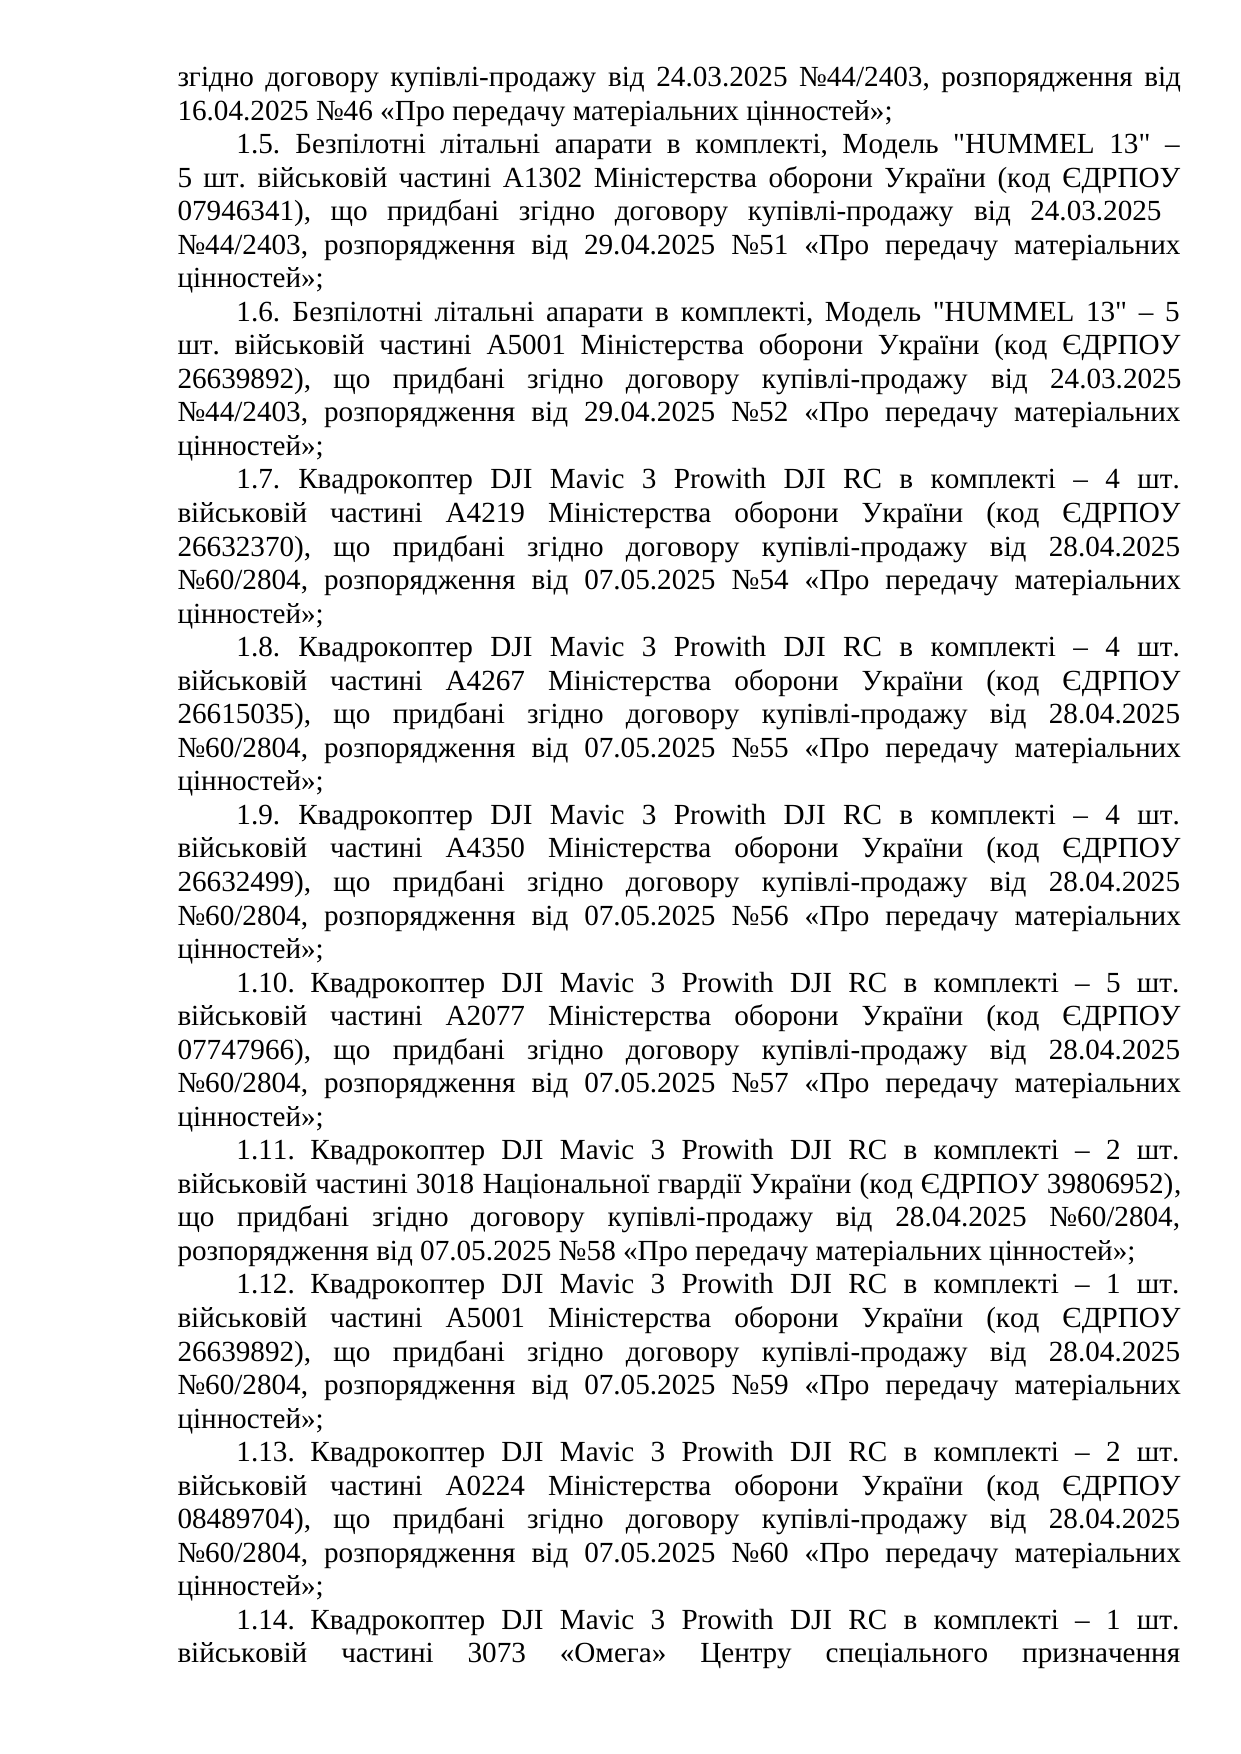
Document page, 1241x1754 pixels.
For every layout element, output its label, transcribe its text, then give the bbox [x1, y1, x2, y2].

list Квадрокоптер DJI Mavic 3 Prowith DJI RC в комплекті – 4 шт. військовій частині А4219 Міністерства оборони України (код ЄДРПОУ 26632370), що придбані згідно договору купівлі-продажу від 28.04.2025 №60/2804, розпорядження від 07.05.2025 №54 «Про передачу матеріальних цінностей»; [177, 462, 1181, 629]
list Квадрокоптер DJI Mavic 3 Prowith DJI RC в комплекті – 2 шт. військовій частині 3018 Національної гвардії України (код ЄДРПОУ 39806952), що придбані згідно договору купівлі-продажу від 28.04.2025 №60/2804, розпорядження від 07.05.2025 №58 «Про передачу матеріальних цінностей»; [177, 1132, 1181, 1267]
list Квадрокоптер DJI Mavic 3 Prowith DJI RC в комплекті – 1 шт. військовій частині А5001 Міністерства оборони України (код ЄДРПОУ 26639892), що придбані згідно договору купівлі-продажу від 28.04.2025 №60/2804, розпорядження від 07.05.2025 №59 «Про передачу матеріальних цінностей»; [177, 1267, 1181, 1434]
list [177, 59, 1181, 126]
list Квадрокоптер DJI Mavic 3 Prowith DJI RC в комплекті – 4 шт. військовій частині А4267 Міністерства оборони України (код ЄДРПОУ 26615035), що придбані згідно договору купівлі-продажу від 28.04.2025 №60/2804, розпорядження від 07.05.2025 №55 «Про передачу матеріальних цінностей»; [177, 629, 1181, 797]
list Квадрокоптер DJI Mavic 3 Prowith DJI RC в комплекті – 4 шт. військовій частині А4350 Міністерства оборони України (код ЄДРПОУ 26632499), що придбані згідно договору купівлі-продажу від 28.04.2025 №60/2804, розпорядження від 07.05.2025 №56 «Про передачу матеріальних цінностей»; [177, 797, 1181, 965]
list Квадрокоптер DJI Mavic 3 Prowith DJI RC в комплекті – 2 шт. військовій частині А0224 Міністерства оборони України (код ЄДРПОУ 08489704), що придбані згідно договору купівлі-продажу від 28.04.2025 №60/2804, розпорядження від 07.05.2025 №60 «Про передачу матеріальних цінностей»; [177, 1434, 1181, 1602]
list Безпілотні літальні апарати в комплекті, Модель "HUMMEL 13" – 5 шт. військовій частині А5001 Міністерства оборони України (код ЄДРПОУ 26639892), що придбані згідно договору купівлі-продажу від 24.03.2025 №44/2403, розпорядження від 29.04.2025 №52 «Про передачу матеріальних цінностей»; [177, 294, 1181, 462]
list Квадрокоптер DJI Mavic 3 Prowith DJI RC в комплекті – 5 шт. військовій частині А2077 Міністерства оборони України (код ЄДРПОУ 07747966), що придбані згідно договору купівлі-продажу від 28.04.2025 №60/2804, розпорядження від 07.05.2025 №57 «Про передачу матеріальних цінностей»; [177, 965, 1181, 1132]
list Безпілотні літальні апарати в комплекті, Модель "HUMMEL 13" – 5 шт. військовій частині А1302 Міністерства оборони України (код ЄДРПОУ 07946341), що придбані згідно договору купівлі-продажу від 24.03.2025 №44/2403, розпорядження від 29.04.2025 №51 «Про передачу матеріальних цінностей»; [177, 126, 1181, 294]
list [177, 1602, 1181, 1669]
